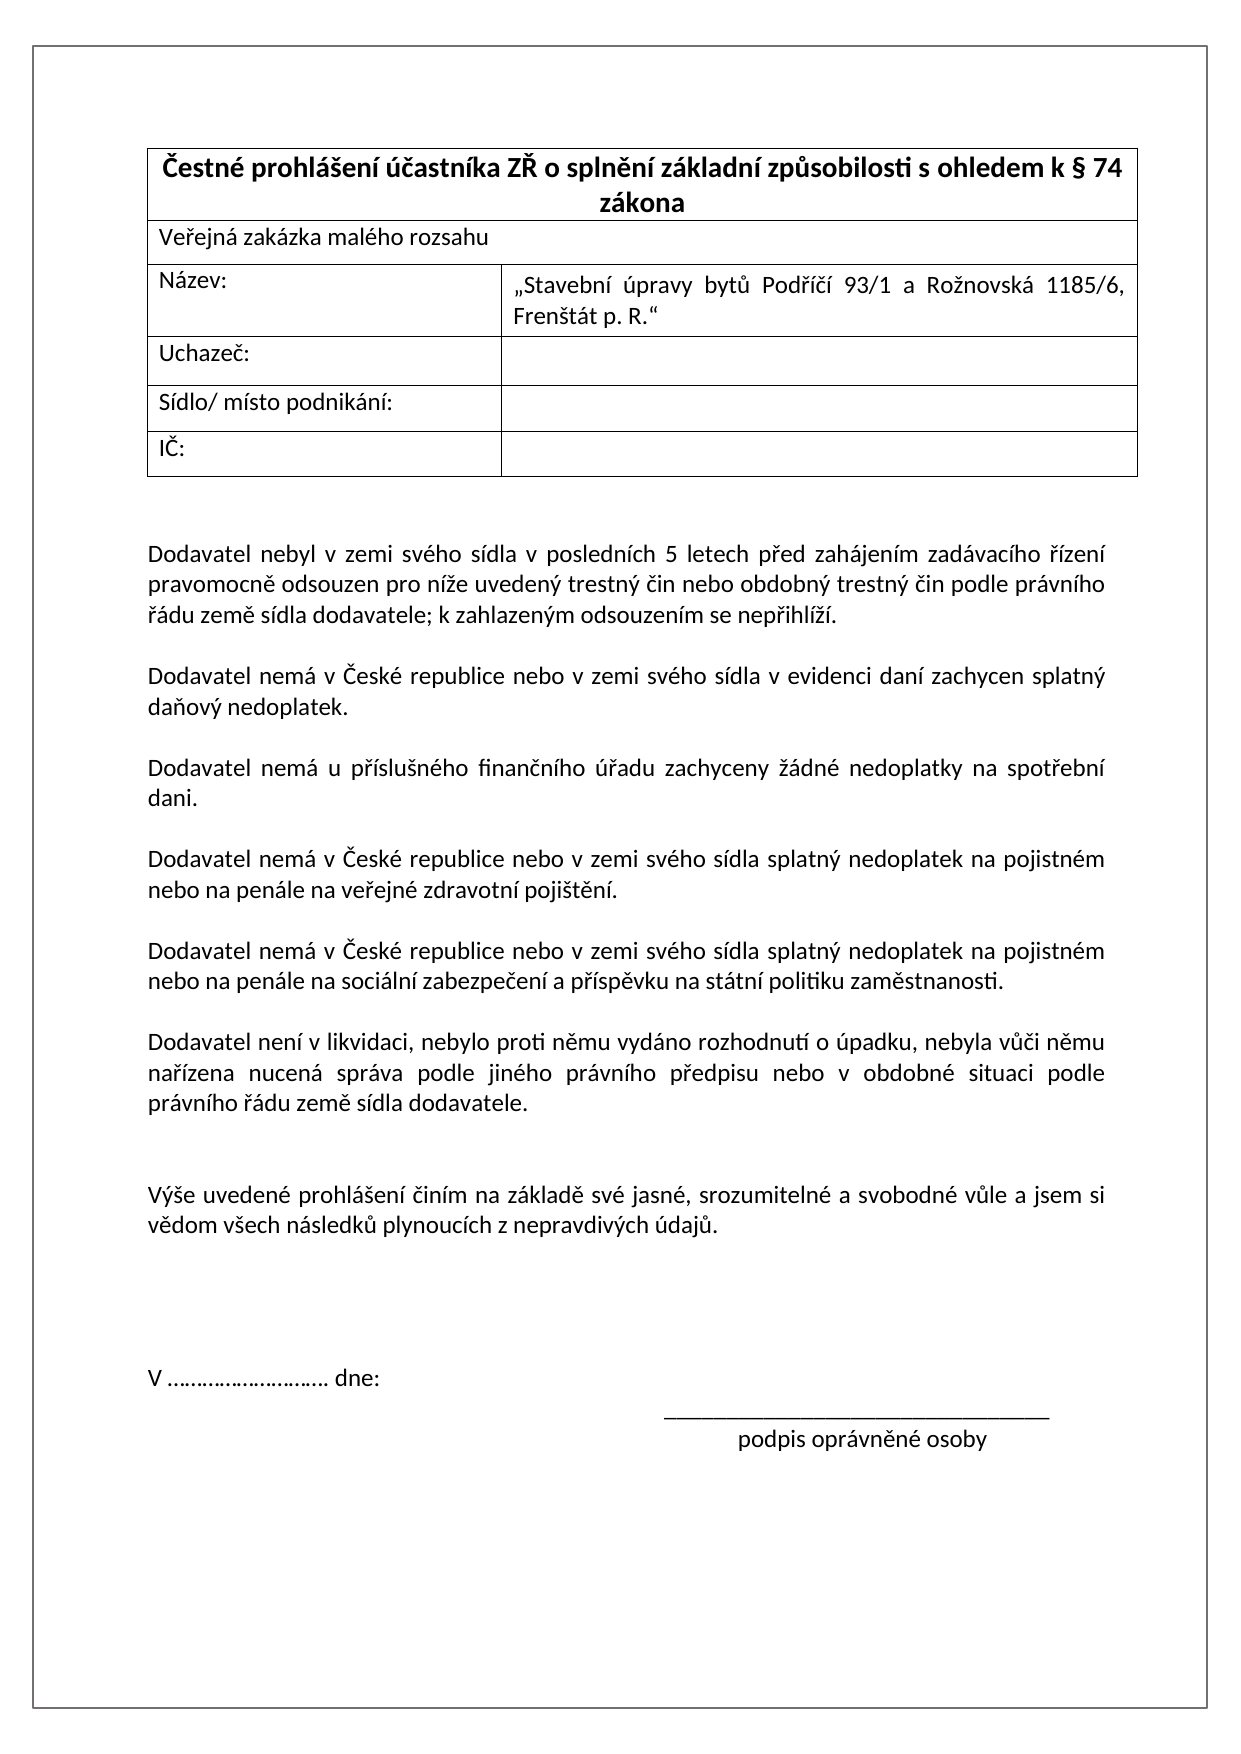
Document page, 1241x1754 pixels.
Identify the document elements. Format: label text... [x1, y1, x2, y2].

text Dodavatel nemá u příslušného finančního úřadu zachyceny žádné nedoplatky na spotřební dani. [148, 752, 1106, 813]
text Výše uvedené prohlášení činím na základě své jasné, srozumitelné a svobodné vůle a jsem si vědom všech následků plynoucích z nepravdivých údajů. [148, 1179, 1106, 1240]
table_cell [502, 386, 1137, 431]
text Dodavatel nebyl v zemi svého sídla v posledních 5 letech před zahájením zadávacího řízení pravomocně odsouzen pro níže uvedený trestný čin nebo obdobný trestný čin podle právního řádu země sídla dodavatele; k zahlazeným odsouzením se nepřihlíží. [148, 538, 1106, 629]
table_cell Uchazeč: [148, 337, 501, 385]
table_cell [502, 432, 1137, 476]
table_cell Název: [148, 265, 501, 336]
table_cell Veřejná zakázka malého rozsahu [148, 221, 1137, 263]
text V ………………………. dne: [148, 1362, 1106, 1393]
table_cell IČ: [148, 432, 501, 476]
table_cell „Stavební úpravy bytů Podříčí 93/1 a Rožnovská 1185/6, Frenštát p. R.“ [502, 265, 1137, 336]
text _______________________________ [148, 1393, 1106, 1423]
table_header Čestné prohlášení účastníka ZŘ o splnění základní způsobilosti s ohledem k § 74 zákona [148, 149, 1137, 220]
table_cell Sídlo/ místo podnikání: [148, 386, 501, 431]
text Dodavatel nemá v České republice nebo v zemi svého sídla splatný nedoplatek na pojistném nebo na penále na sociální zabezpečení a příspěvku na státní politiku zaměstnanosti. [148, 935, 1106, 996]
text Dodavatel není v likvidaci, nebylo proti němu vydáno rozhodnutí o úpadku, nebyla vůči němu nařízena nucená správa podle jiného právního předpisu nebo v obdobné situaci podle právního řádu země sídla dodavatele. [148, 1026, 1106, 1118]
text Dodavatel nemá v České republice nebo v zemi svého sídla splatný nedoplatek na pojistném nebo na penále na veřejné zdravotní pojištění. [148, 843, 1106, 904]
table_cell [502, 337, 1137, 385]
text Dodavatel nemá v České republice nebo v zemi svého sídla v evidenci daní zachycen splatný daňový nedoplatek. [148, 660, 1106, 721]
text podpis oprávněné osoby [148, 1423, 1106, 1454]
